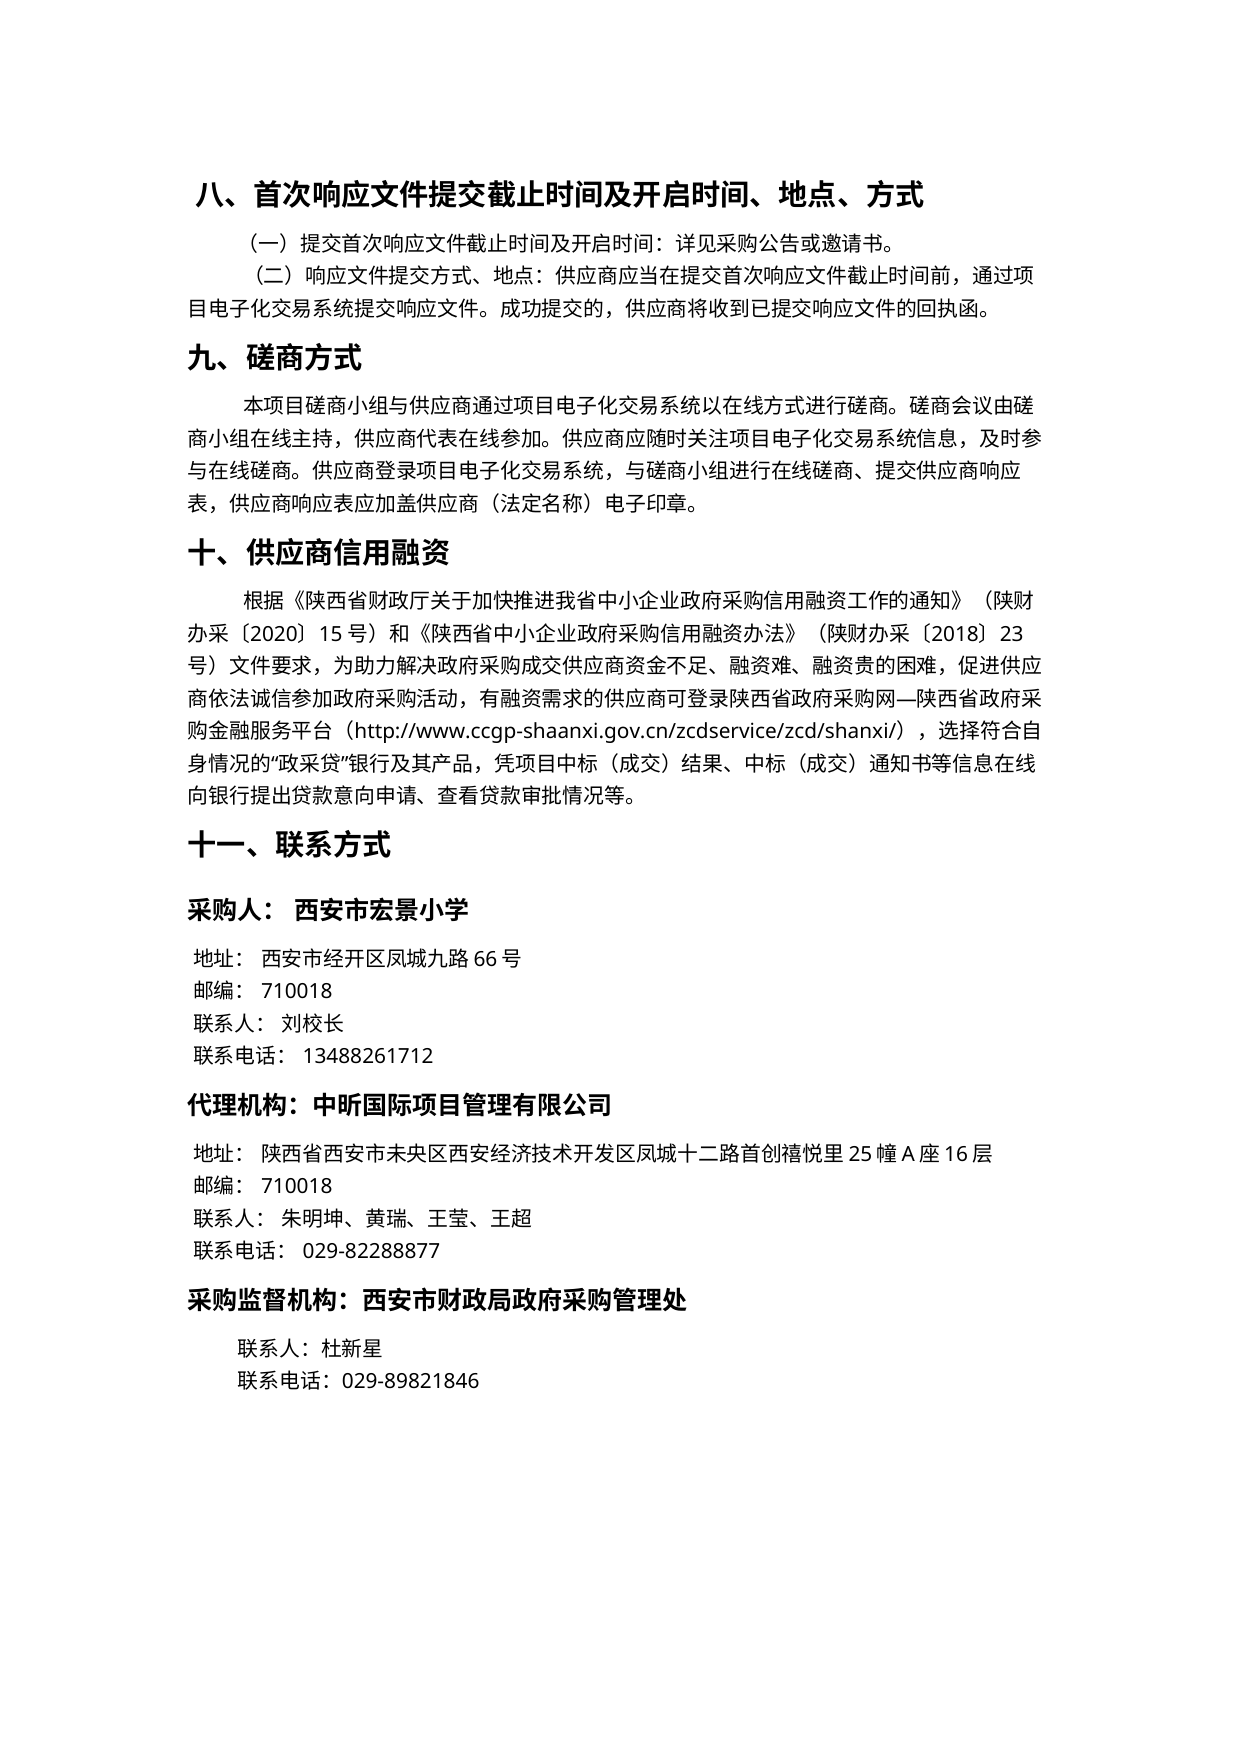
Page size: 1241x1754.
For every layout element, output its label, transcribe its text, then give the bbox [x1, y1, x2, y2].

text 联系人：杜新星 [187, 1332, 1053, 1364]
text 联系电话： 029-82288877 [187, 1234, 1053, 1267]
text 九、磋商方式 [187, 324, 1053, 389]
text 联系人： 刘校长 [187, 1007, 1053, 1039]
text 本项目磋商小组与供应商通过项目电子化交易系统以在线方式进行磋商。磋商会议由磋商小组在线主持，供应商代表在线参加。供应商应随时关注项目电子化交易系统信息，及时参与在线磋商。供应商登录项目电子化交易系统，与磋商小组进行在线磋商、提交供应商响应表，供应商响应表应加盖供应商（法定名称）电子印章。 [187, 389, 1053, 519]
text 地址： 西安市经开区凤城九路66号 [187, 942, 1053, 974]
text 十一、联系方式 [187, 812, 1053, 877]
text 采购人： 西安市宏景小学 [187, 877, 1053, 942]
text 联系电话：029-89821846 [187, 1364, 1053, 1397]
text 地址： 陕西省西安市未央区西安经济技术开发区凤城十二路首创禧悦里25幢A座16层 [187, 1137, 1053, 1169]
text 邮编： 710018 [187, 974, 1053, 1007]
text 联系人： 朱明坤、黄瑞、王莹、王超 [187, 1202, 1053, 1234]
text （一）提交首次响应文件截止时间及开启时间：详见采购公告或邀请书。 [187, 227, 1053, 259]
text 代理机构：中昕国际项目管理有限公司 [187, 1072, 1053, 1137]
text 根据《陕西省财政厅关于加快推进我省中小企业政府采购信用融资工作的通知》（陕财办采〔2020〕15 号）和《陕西省中小企业政府采购信用融资办法》（陕财办采〔2018〕23 号）文件要求，为助力解决政府采购成交供应商资金不足、融资难、融资贵的困难，促进供应商依法诚信参加政府采购活动，有融资需求的供应商可登录陕西省政府采购网—陕西省政府采购金融服务平台（http://www.ccgp-shaanxi.gov.cn/zcdservice/zcd/shanxi/），选择符合自身情况的“政采贷”银行及其产品，凭项目中标（成交）结果、中标（成交）通知书等信息在线向银行提出贷款意向申请、查看贷款审批情况等。 [187, 584, 1053, 812]
text 八、首次响应文件提交截止时间及开启时间、地点、方式 [187, 162, 1053, 227]
text 邮编： 710018 [187, 1169, 1053, 1202]
text 联系电话： 13488261712 [187, 1039, 1053, 1072]
text 采购监督机构：西安市财政局政府采购管理处 [187, 1267, 1053, 1332]
text （二）响应文件提交方式、地点：供应商应当在提交首次响应文件截止时间前，通过项目电子化交易系统提交响应文件。成功提交的，供应商将收到已提交响应文件的回执函。 [187, 259, 1053, 324]
text 十、供应商信用融资 [187, 519, 1053, 584]
